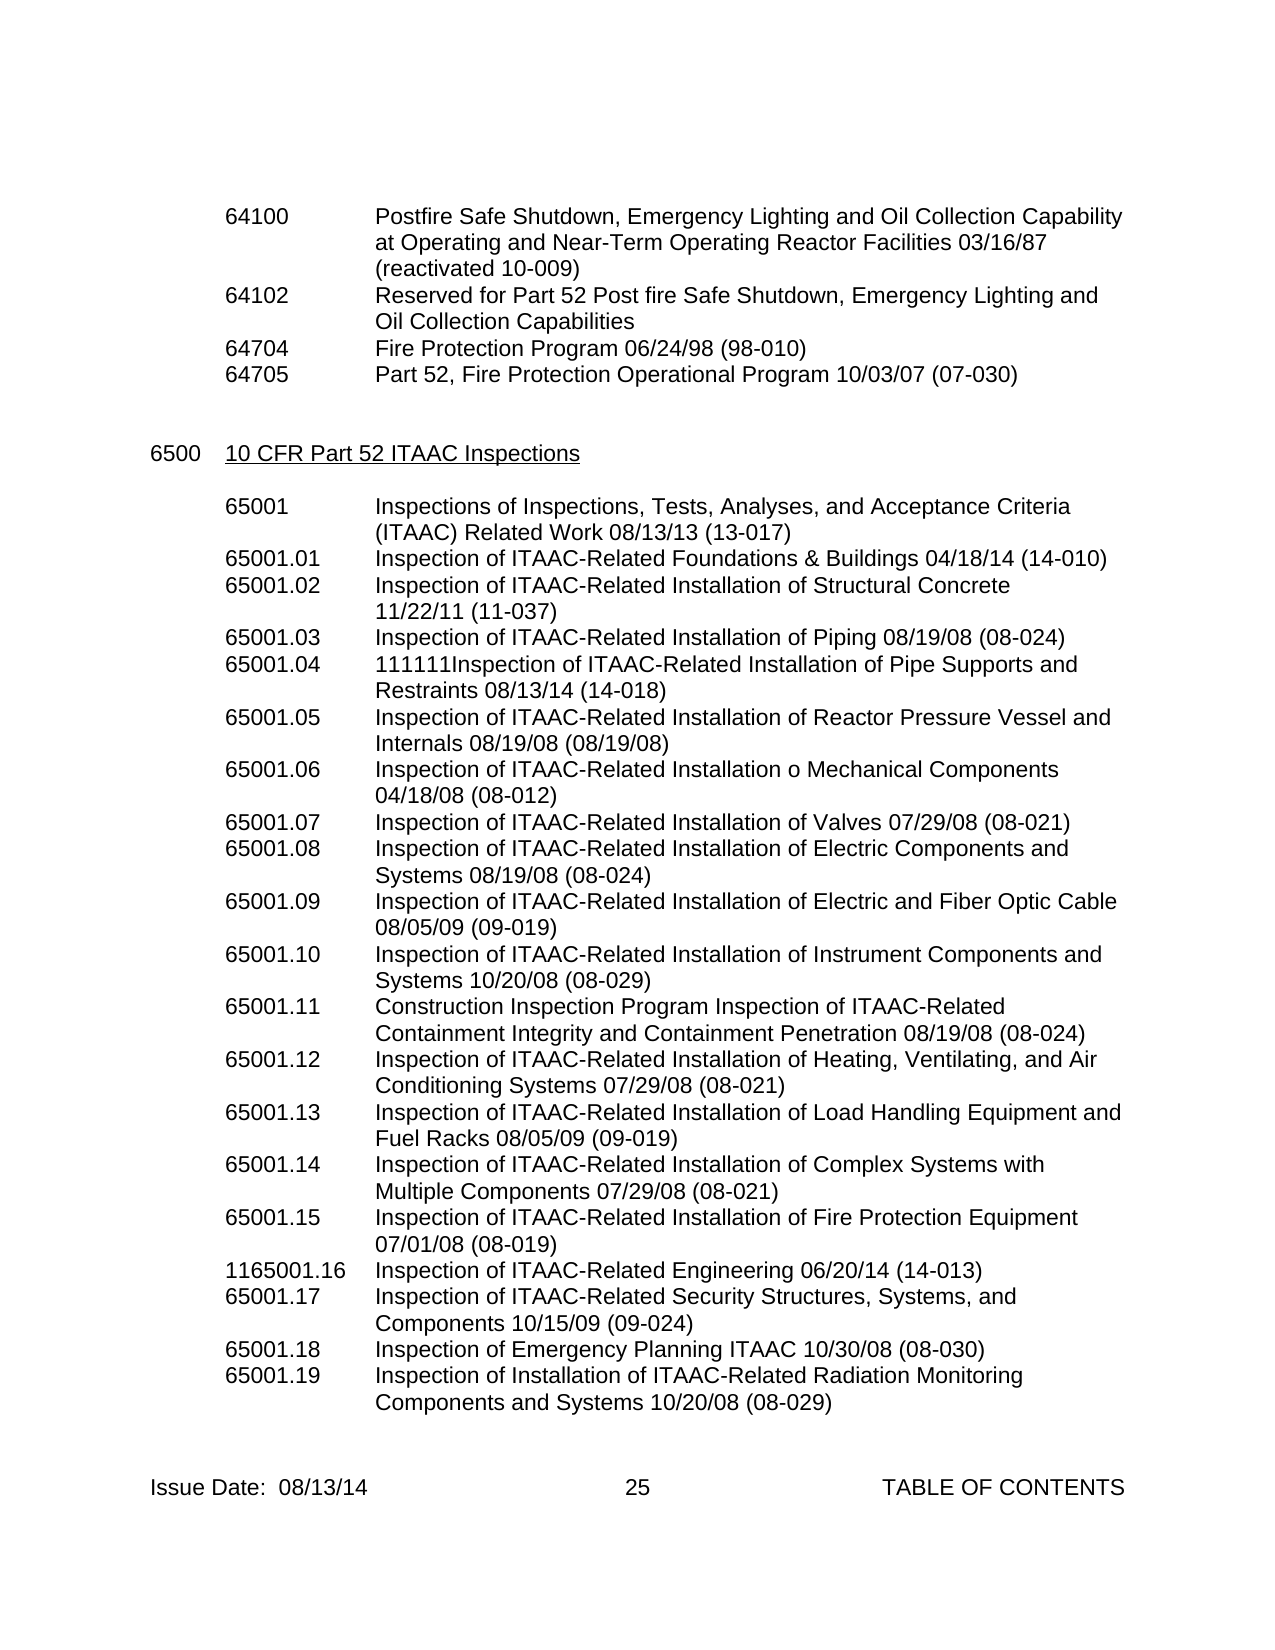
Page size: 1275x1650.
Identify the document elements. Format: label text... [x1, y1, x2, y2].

text 6500 10 CFR Part 52 ITAAC Inspections [150, 440, 1125, 466]
text 65001.06 Inspection of ITAAC-Related Installation o Mechanical Components 04/18/08 (08-012) [150, 756, 1125, 809]
text 65001.09 Inspection of ITAAC-Related Installation of Electric and Fiber Optic Cable 08/05/09 (09-019) [150, 888, 1125, 941]
text 65001.17 Inspection of ITAAC-Related Security Structures, Systems, and Components 10/15/09 (09-024) [150, 1283, 1125, 1336]
text 65001.03 Inspection of ITAAC-Related Installation of Piping 08/19/08 (08-024) [150, 624, 1125, 651]
text 65001.10 Inspection of ITAAC-Related Installation of Instrument Components and Systems 10/20/08 (08-029) [150, 941, 1125, 993]
text 65001 Inspections of Inspections, Tests, Analyses, and Acceptance Criteria (ITAAC) Related Work 08/13/13 (13-017) [150, 493, 1125, 545]
text 65001.12 Inspection of ITAAC-Related Installation of Heating, Ventilating, and Air Conditioning Systems 07/29/08 (08-021) [150, 1046, 1125, 1099]
text 65001.02 Inspection of ITAAC-Related Installation of Structural Concrete [150, 572, 1125, 598]
text 11/22/11 (11-037) [150, 598, 1125, 624]
text 65001.13 Inspection of ITAAC-Related Installation of Load Handling Equipment and Fuel Racks 08/05/09 (09-019) [150, 1099, 1125, 1151]
text 65001.05 Inspection of ITAAC-Related Installation of Reactor Pressure Vessel and Internals 08/19/08 (08/19/08) [150, 703, 1125, 756]
text 65001.07 Inspection of ITAAC-Related Installation of Valves 07/29/08 (08-021) [150, 809, 1125, 835]
text 65001.16 Inspection of ITAAC-Related Engineering 06/20/14 (14-013) [150, 1257, 1125, 1283]
text 64100 Postfire Safe Shutdown, Emergency Lighting and Oil Collection Capability at Operating and Near-Term Operating Reactor Facilities 03/16/87 (reactivated 10-009) [150, 203, 1125, 282]
text 65001.01 Inspection of ITAAC-Related Foundations & Buildings 04/18/14 (14-010) [150, 545, 1125, 572]
text 65001.11 Construction Inspection Program Inspection of ITAAC-Related Containment Integrity and Containment Penetration 08/19/08 (08-024) [150, 993, 1125, 1046]
text 65001.19 Inspection of Installation of ITAAC-Related Radiation Monitoring Components and Systems 10/20/08 (08-029) [150, 1362, 1125, 1415]
text 64704 Fire Protection Program 06/24/98 (98-010) [150, 334, 1125, 361]
text 65001.15 Inspection of ITAAC-Related Installation of Fire Protection Equipment 07/01/08 (08-019) [150, 1204, 1125, 1257]
text 65001.14 Inspection of ITAAC-Related Installation of Complex Systems with Multiple Components 07/29/08 (08-021) [150, 1151, 1125, 1204]
text 64705 Part 52, Fire Protection Operational Program 10/03/07 (07-030) [150, 361, 1125, 387]
text 65001.04 Inspection of ITAAC-Related Installation of Pipe Supports and Restraints 08/13/14 (14-018) [150, 651, 1125, 703]
text 65001.08 Inspection of ITAAC-Related Installation of Electric Components and Systems 08/19/08 (08-024) [150, 835, 1125, 888]
text 64102 Reserved for Part 52 Post fire Safe Shutdown, Emergency Lighting and Oil Collection Capabilities [150, 282, 1125, 334]
text 65001.18 Inspection of Emergency Planning ITAAC 10/30/08 (08-030) [150, 1336, 1125, 1362]
